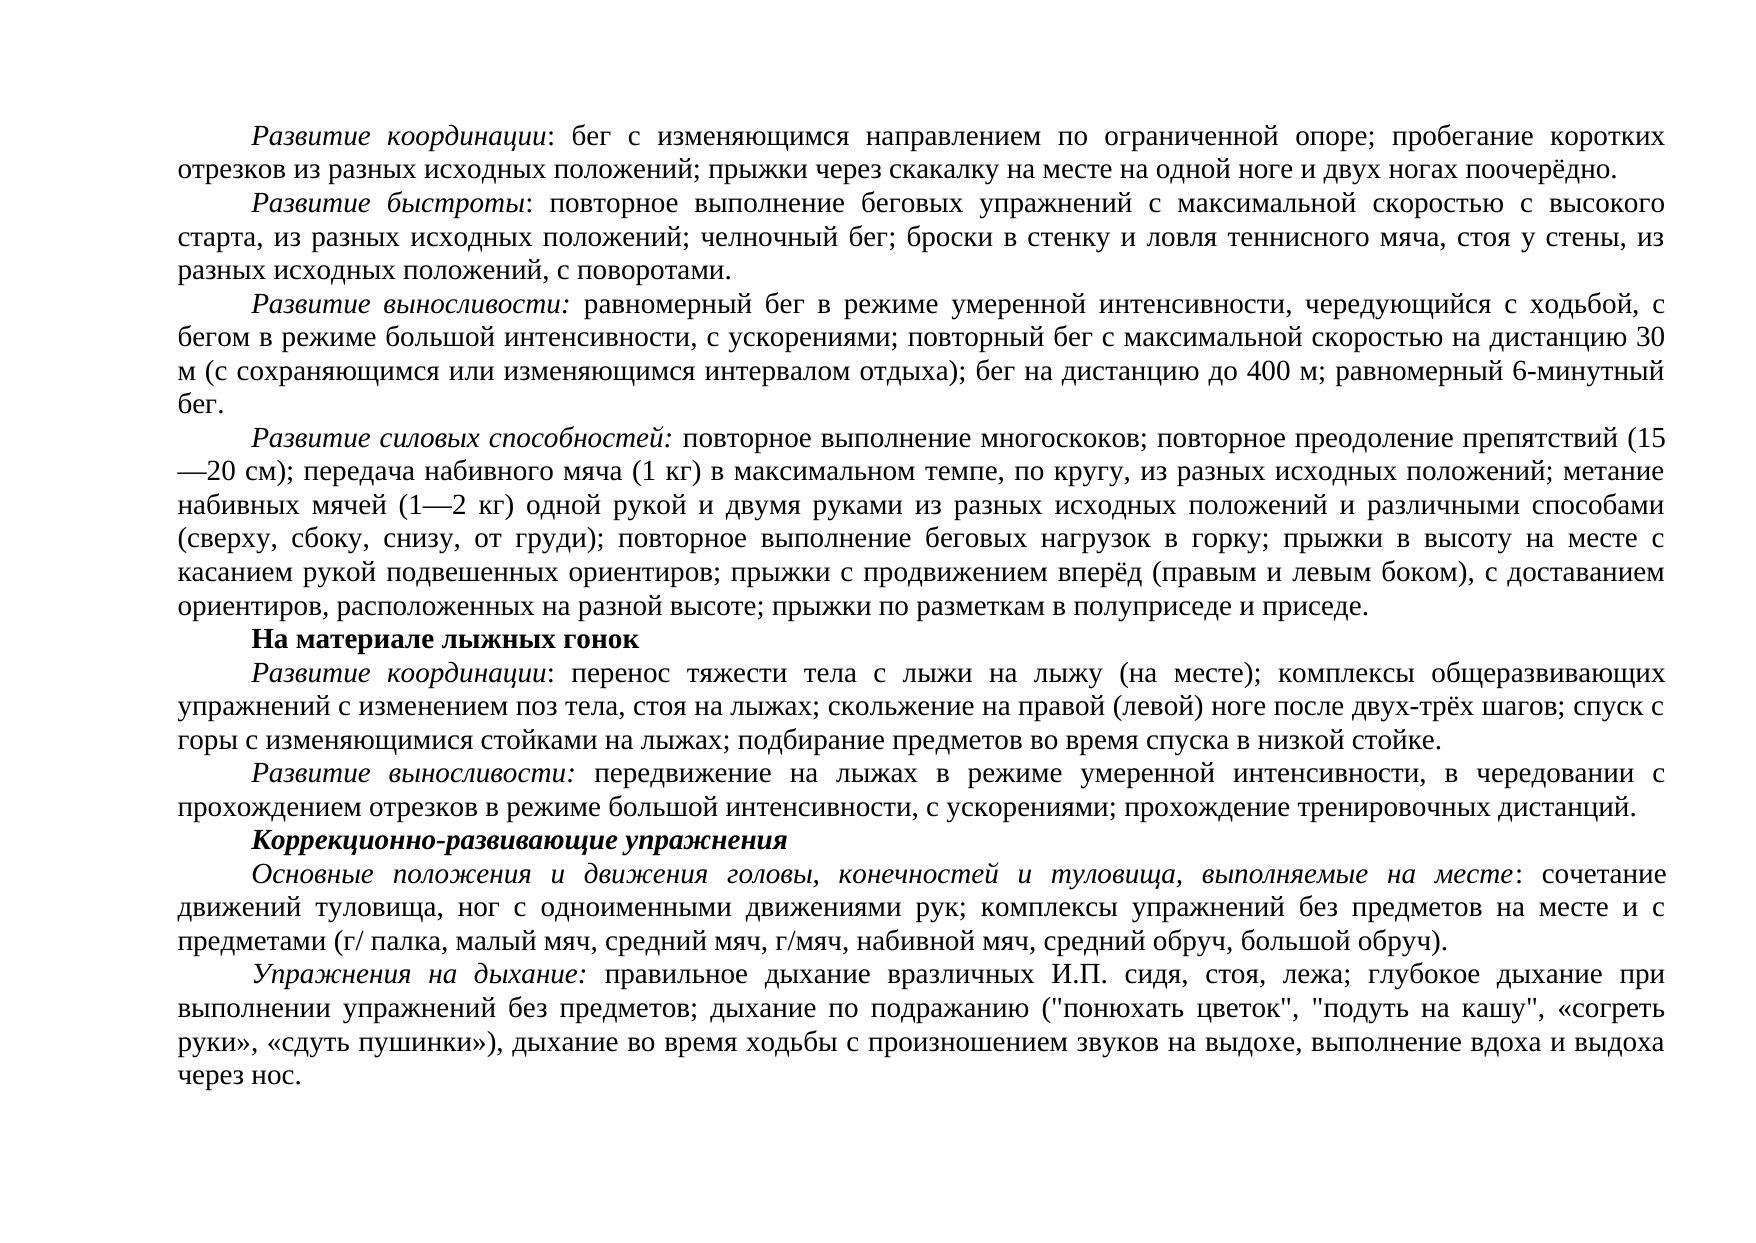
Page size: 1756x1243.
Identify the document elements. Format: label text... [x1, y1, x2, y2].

text Развитие силовых способностей: повторное выполнение многоскоков; повторное преодоление препятствий (15—20 см); передача набивного мяча (1 кг) в максимальном темпе, по кругу, из разных исходных положений; метание набивных мячей (1—2 кг) одной рукой и двумя руками из разных исходных положений и различными способами (сверху, сбоку, снизу, от груди); повторное выполнение беговых нагрузок в горку; прыжки в высоту на месте с касанием рукой подвешенных ориентиров; прыжки с продвижением вперёд (правым и левым боком), с доставанием ориентиров, расположенных на разной высоте; прыжки по разметкам в полуприседе и приседе. [177, 420, 1667, 621]
text Развитие быстроты: повторное выполнение беговых упражнений с максимальной скоростью с высокого старта, из разных исходных положений; челночный бег; броски в стенку и ловля теннисного мяча, стоя у стены, из разных исходных положений, с поворотами. [177, 185, 1667, 286]
text Развитие координации: бег с изменяющимся направлением по ограниченной опоре; пробегание коротких отрезков из разных исходных положений; прыжки через скакалку на месте на одной ноге и двух ногах поочерёдно. [177, 118, 1667, 185]
text Коррекционно-развивающие упражнения [177, 822, 1667, 856]
text Развитие координации: перенос тяжести тела с лыжи на лыжу (на месте); комплексы общеразвивающих упражнений с изменением поз тела, стоя на лыжах; скольжение на правой (левой) ноге после двух-трёх шагов; спуск с горы с изменяющимися стойками на лыжах; подбирание предметов во время спуска в низкой стойке. [177, 655, 1667, 755]
text Упражнения на дыхание: правильное дыхание вразличных И.П. сидя, стоя, лежа; глубокое дыхание при выполнении упражнений без предметов; дыхание по подражанию ("понюхать цветок", "подуть на кашу", «согреть руки», «сдуть пушинки»), дыхание во время ходьбы с произношением звуков на выдохе, выполнение вдоха и выдоха через нос. [177, 957, 1667, 1091]
text Развитие выносливости: передвижение на лыжах в режиме умеренной интенсивности, в чередовании с прохождением отрезков в режиме большой интенсивности, с ускорениями; прохождение тренировочных дистанций. [177, 755, 1667, 822]
text Развитие выносливости: равномерный бег в режиме умеренной интенсивности, чередующийся с ходьбой, с бегом в режиме большой интенсивности, с ускорениями; повторный бег с максимальной скоростью на дистанцию 30 м (с сохраняющимся или изменяющимся интервалом отдыха); бег на дистанцию до 400 м; равномерный 6-минутный бег. [177, 286, 1667, 420]
text На материале лыжных гонок [177, 621, 1667, 655]
text Основные положения и движения головы, конечностей и туловища, выполняемые на месте: сочетание движений туловища, ног с одноименными движениями рук; комплексы упражнений без предметов на месте и с предметами (г/ палка, малый мяч, средний мяч, г/мяч, набивной мяч, средний обруч, большой обруч). [177, 856, 1667, 957]
